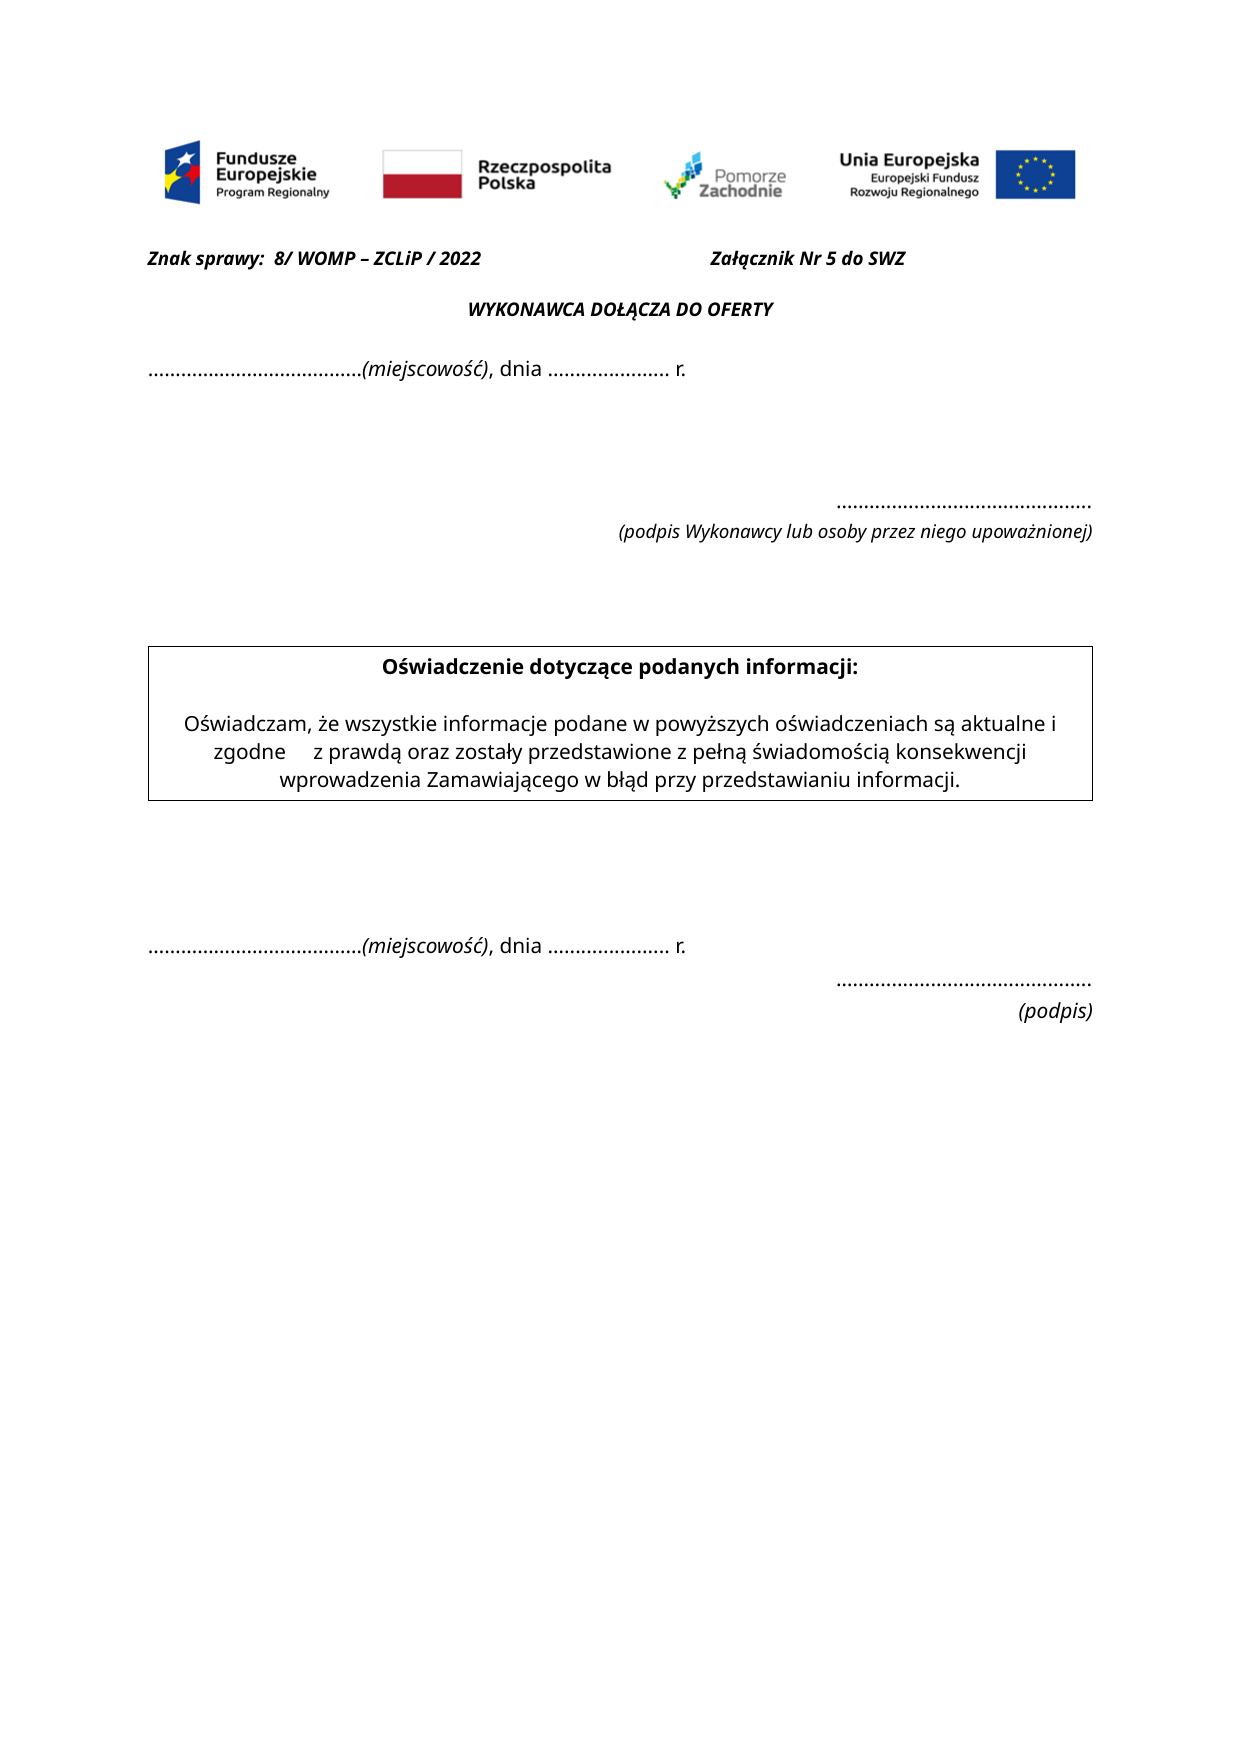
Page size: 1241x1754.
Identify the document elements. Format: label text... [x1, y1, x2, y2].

picture [147, 125, 1093, 220]
text …………………………………(miejscowość), dnia …................... r. [148, 354, 1092, 383]
text (podpis Wykonawcy lub osoby przez niego upoważnionej) [148, 518, 1092, 544]
text …........................................... [148, 486, 1092, 514]
text …........................................... [148, 964, 1092, 992]
table_header Oświadczenie dotyczące podanych informacji: Oświadczam, że wszystkie informacje podane w powyższych oświadczeniach są aktualne i zgodne z prawdą oraz zostały przedstawione z pełną świadomością konsekwencji wprowadzenia Zamawiającego w błąd przy przedstawianiu informacji. [149, 647, 1092, 800]
text (podpis) [148, 996, 1092, 1025]
text …………………………………(miejscowość), dnia …................... r. [148, 931, 1092, 959]
